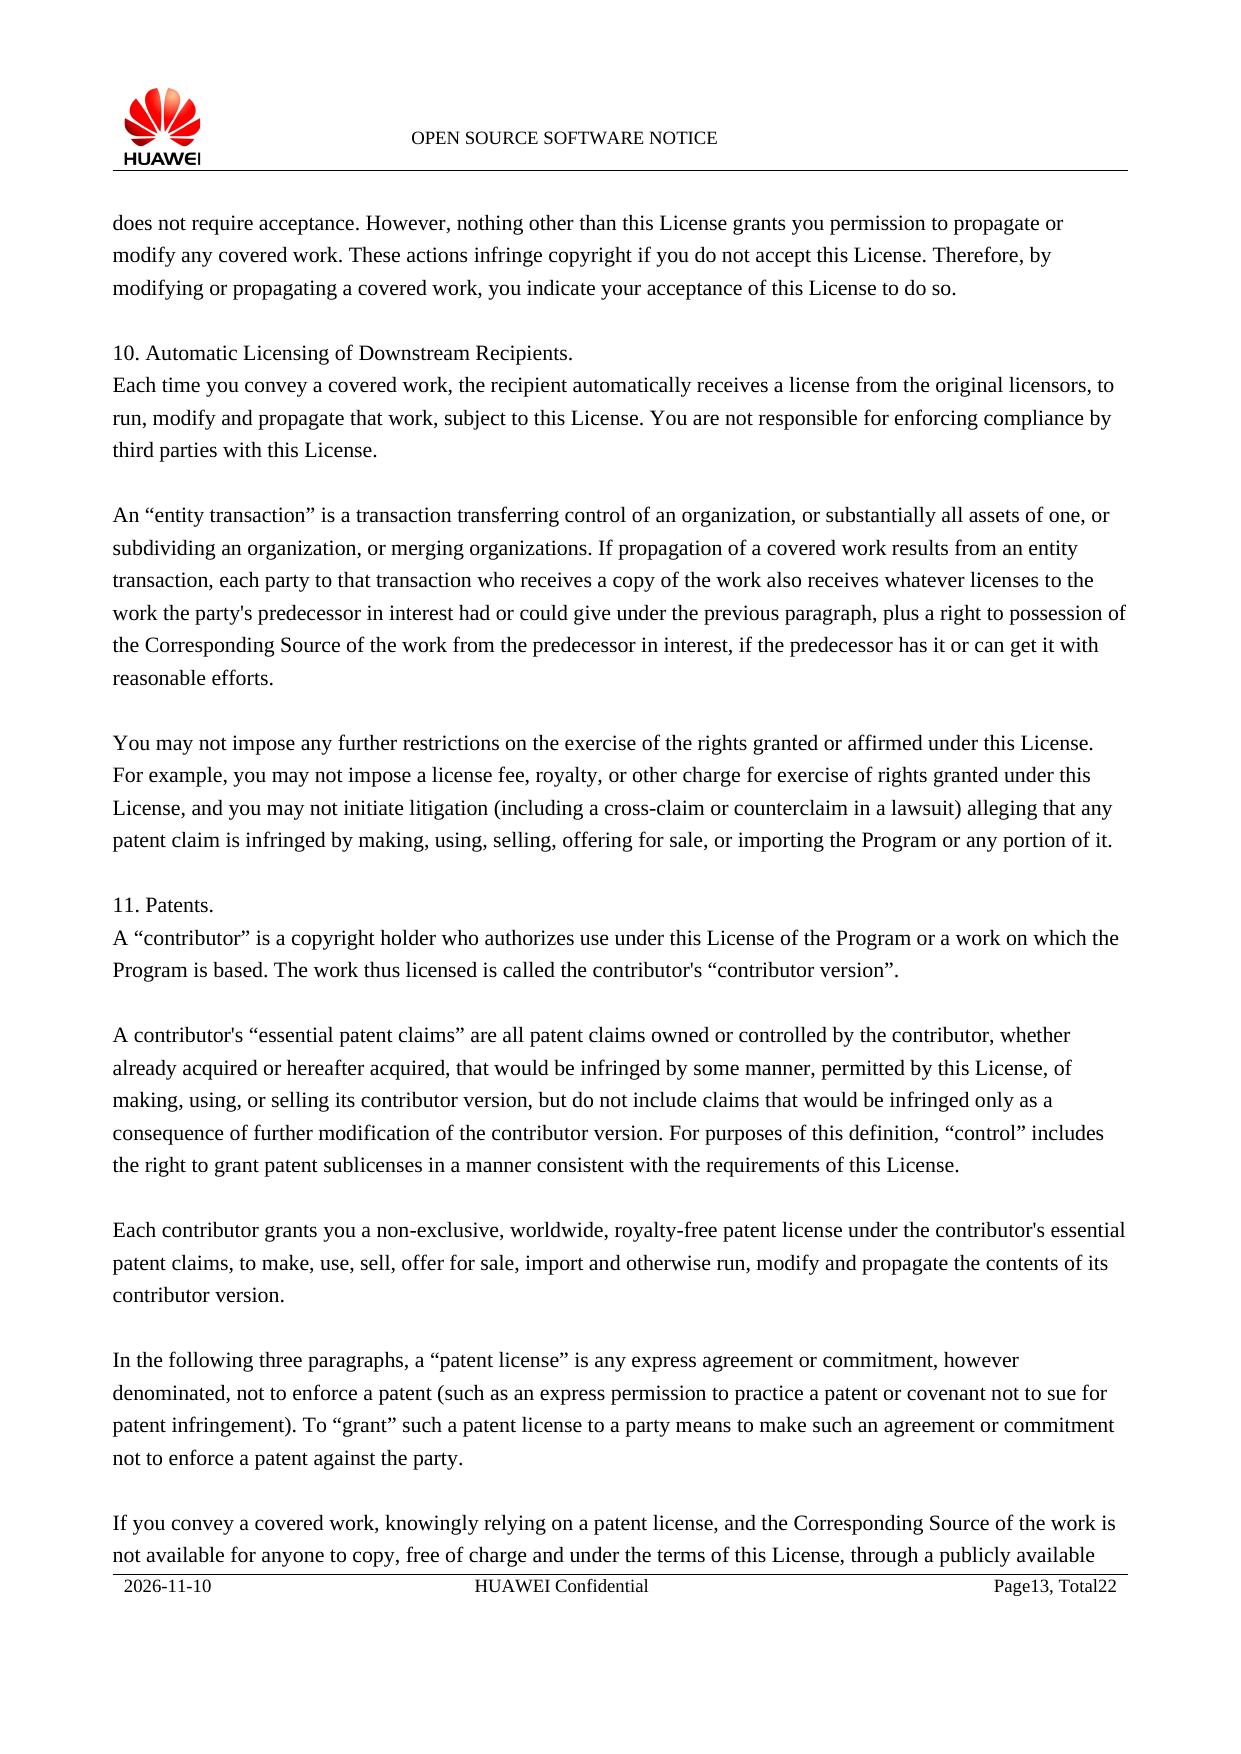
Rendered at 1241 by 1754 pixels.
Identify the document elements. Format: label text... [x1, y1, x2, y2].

picture [124, 88, 201, 165]
